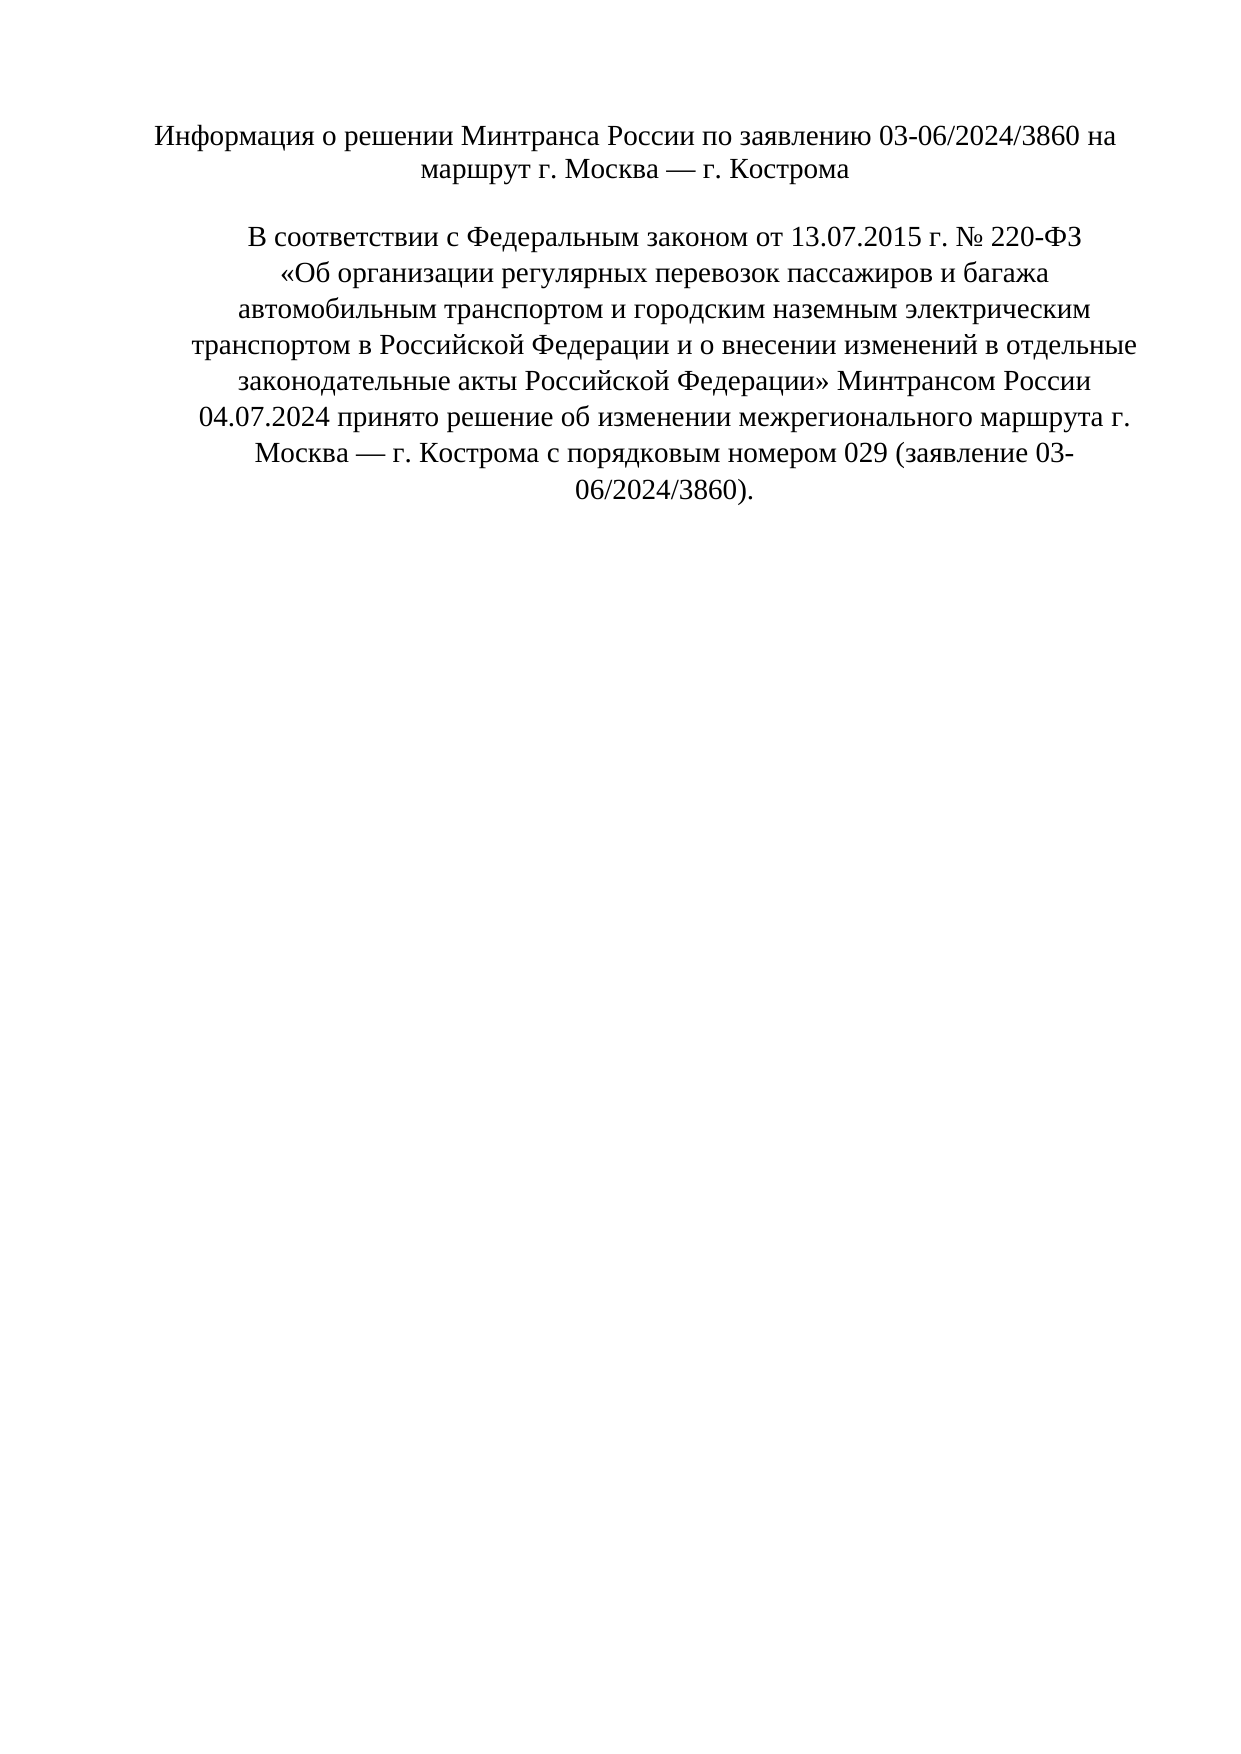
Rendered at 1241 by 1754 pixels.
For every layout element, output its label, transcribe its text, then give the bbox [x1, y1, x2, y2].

text В соответствии с Федеральным законом от 13.07.2015 г. № 220-ФЗ «Об организации регулярных перевозок пассажиров и багажа автомобильным транспортом и городским наземным электрическим транспортом в Российской Федерации и о внесении изменений в отдельные законодательные акты Российской Федерации» Минтрансом России 04.07.2024 принято решение об изменении межрегионального маршрута г. Москва — г. Кострома с порядковым номером 029 (заявление 03-06/2024/3860). [177, 219, 1152, 505]
text Информация о решении Минтранса России по заявлению 03-06/2024/3860 на маршрут г. Москва — г. Кострома [118, 118, 1152, 185]
